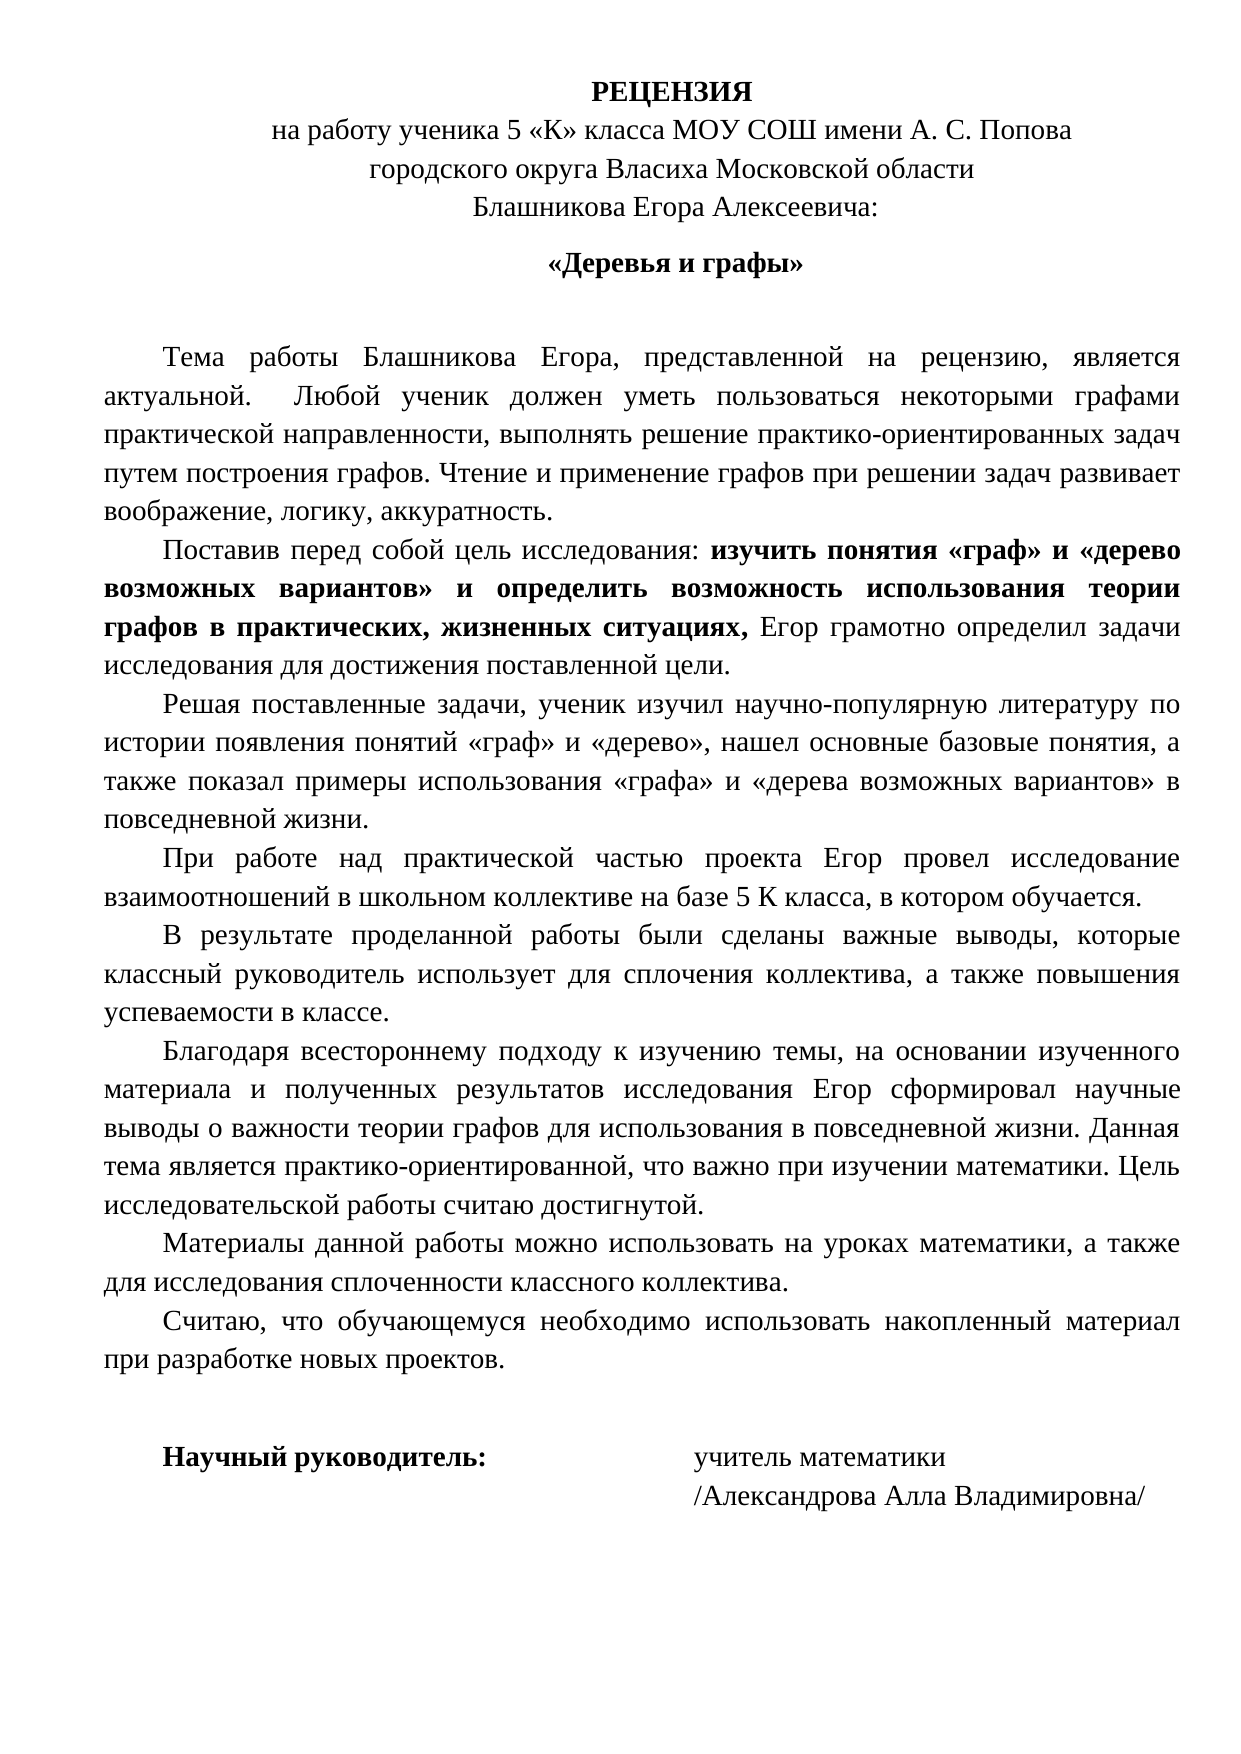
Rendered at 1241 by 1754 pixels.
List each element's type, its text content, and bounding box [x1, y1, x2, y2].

text Блашникова Егора Алексеевича: [103, 189, 1181, 223]
text /Александрова Алла Владимировна/ [103, 1478, 1181, 1511]
text В результате проделанной работы были сделаны важные выводы, которые классный руководитель использует для сплочения коллектива, а также повышения успеваемости в классе. [103, 917, 1181, 1028]
text «Деревья и графы» [103, 245, 1181, 278]
text городского округа Власиха Московской области [103, 151, 1181, 184]
text Материалы данной работы можно использовать на уроках математики, а также для исследования сплоченности классного коллектива. [103, 1226, 1181, 1298]
text Решая поставленные задачи, ученик изучил научно-популярную литературу по истории появления понятий «граф» и «дерево», нашел основные базовые понятия, а также показал примеры использования «графа» и «дерева возможных вариантов» в повседневной жизни. [103, 686, 1181, 777]
text на работу ученика 5 «К» класса МОУ СОШ имени А. С. Попова [103, 112, 1181, 146]
text РЕЦЕНЗИЯ [103, 74, 1181, 107]
text Поставив перед собой цель исследования: изучить понятия «граф» и «дерево возможных вариантов» и определить возможность использования теории графов в практических, жизненных ситуациях, Егор грамотно определил задачи исследования для достижения поставленной цели. [103, 532, 1181, 681]
text При работе над практической частью проекта Егор провел исследование взаимоотношений в школьном коллективе на базе 5 К класса, в котором обучается. [103, 840, 1181, 912]
text Решая поставленные задачи, ученик изучил научно-популярную литературу по истории появления понятий «граф» и «дерево», нашел основные базовые понятия, а также показал примеры использования «графа» и «дерева возможных вариантов» в повседневной жизни. [103, 780, 1181, 835]
text Благодаря всестороннему подходу к изучению темы, на основании изученного материала и полученных результатов исследования Егор сформировал научные выводы о важности теории графов для использования в повседневной жизни. Данная тема является практико-ориентированной, что важно при изучении математики. Цель исследовательской работы считаю достигнутой. [103, 1033, 1181, 1221]
text Тема работы Блашникова Егора, представленной на рецензию, является актуальной. Любой ученик должен уметь пользоваться некоторыми графами практической направленности, выполнять решение практико-ориентированных задач путем построения графов. Чтение и применение графов при решении задач развивает воображение, логику, аккуратность. [103, 339, 1181, 527]
text Считаю, что обучающемуся необходимо использовать накопленный материал при разработке новых проектов. [103, 1303, 1181, 1375]
text Научный руководитель: учитель математики [103, 1439, 1181, 1473]
